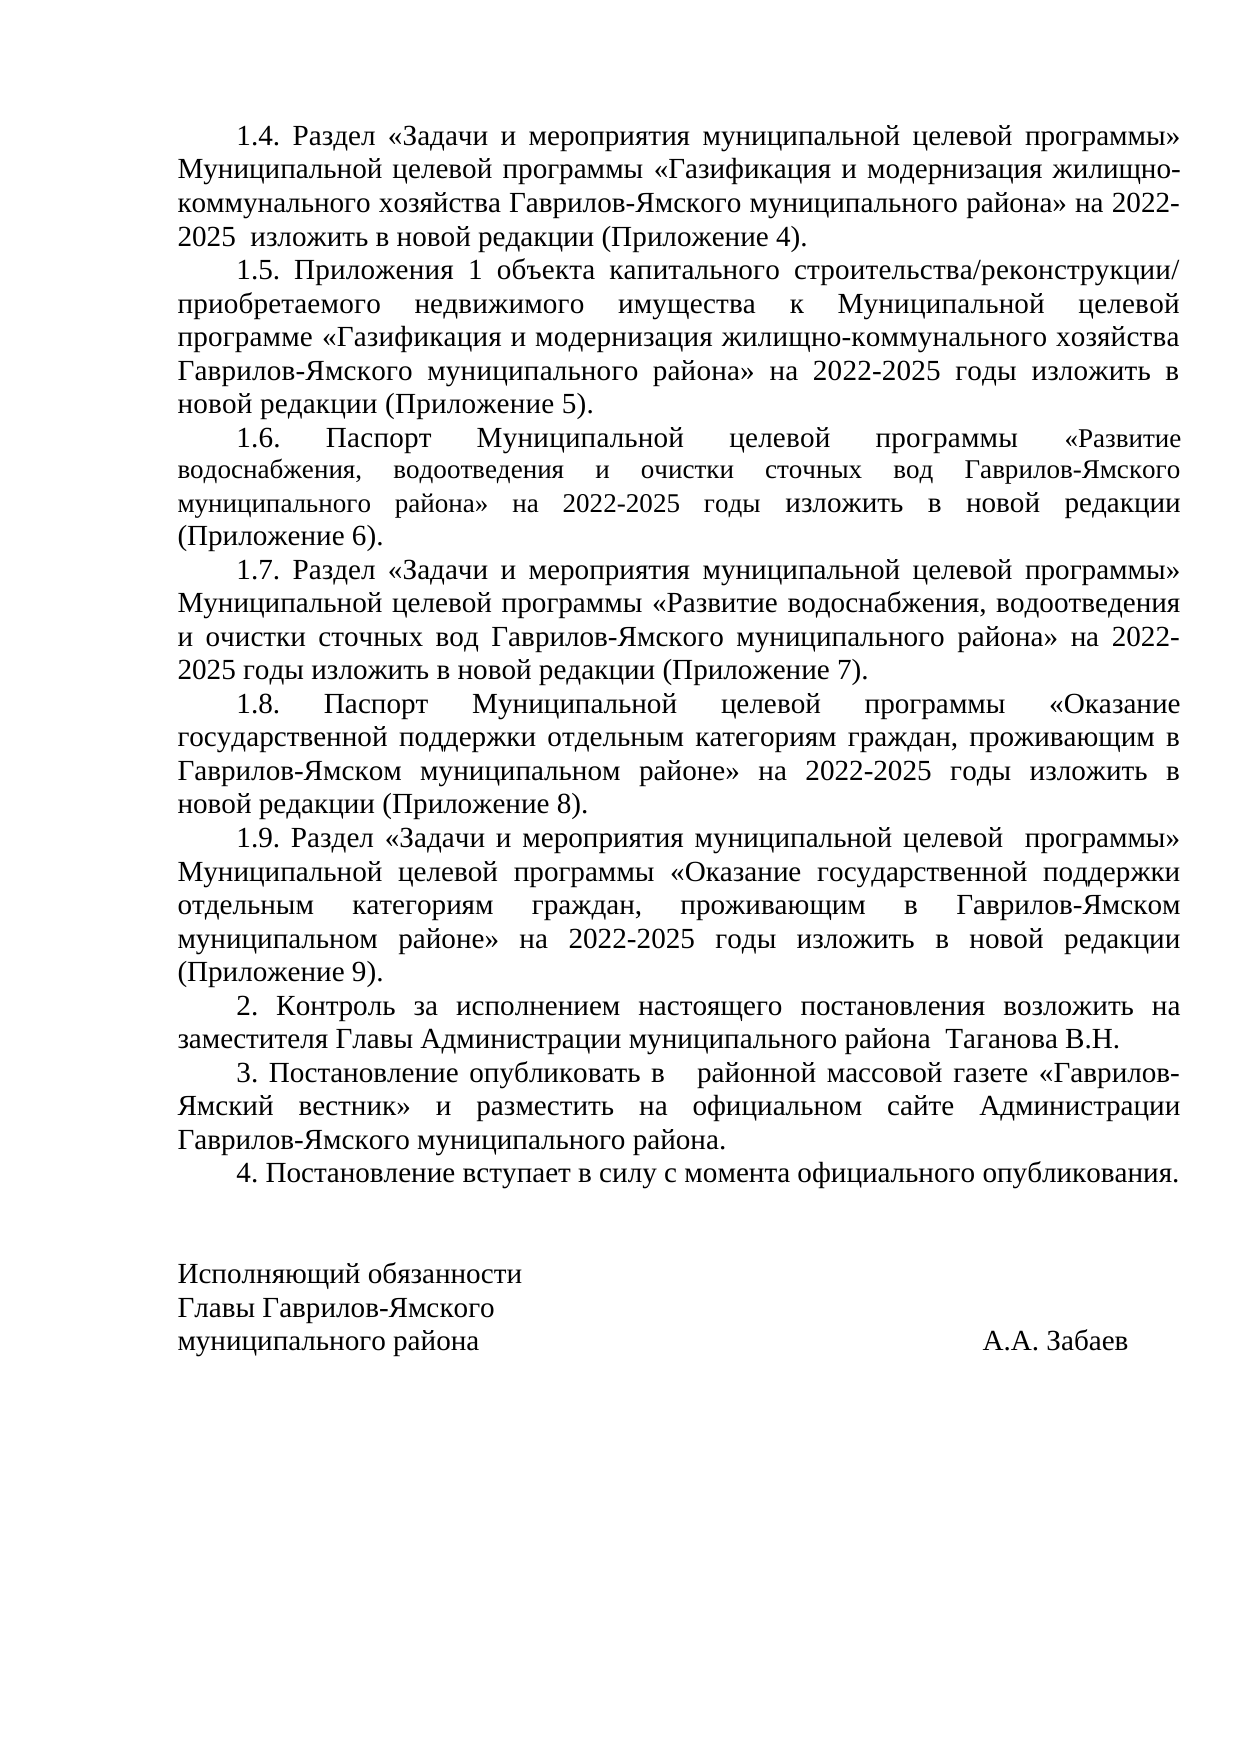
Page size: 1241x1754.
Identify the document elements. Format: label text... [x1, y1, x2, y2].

text 1.4. Раздел «Задачи и мероприятия муниципальной целевой программы» Муниципальной целевой программы «Газификация и модернизация жилищно-коммунального хозяйства Гаврилов-Ямского муниципального района» на 2022-2025 изложить в новой редакции (Приложение 4). [177, 118, 1181, 252]
text 1.5. Приложения 1 объекта капитального строительства/реконструкции/ приобретаемого недвижимого имущества к Муниципальной целевой программе «Газификация и модернизация жилищно-коммунального хозяйства Гаврилов-Ямского муниципального района» на 2022-2025 годы изложить в новой редакции (Приложение 5). [177, 252, 1181, 420]
text 1.6. Паспорт Муниципальной целевой программы «Развитие водоснабжения, водоотведения и очистки сточных вод Гаврилов-Ямского муниципального района» на 2022-2025 годы изложить в новой редакции (Приложение 6). [177, 420, 1181, 552]
text Исполняющий обязанности [177, 1256, 1181, 1290]
text 4. Постановление вступает в силу с момента официального опубликования. [177, 1156, 1181, 1189]
text 1.9. Раздел «Задачи и мероприятия муниципальной целевой программы» Муниципальной целевой программы «Оказание государственной поддержки отдельным категориям граждан, проживающим в Гаврилов-Ямском муниципальном районе» на 2022-2025 годы изложить в новой редакции (Приложение 9). [177, 820, 1181, 988]
text 1.8. Паспорт Муниципальной целевой программы «Оказание государственной поддержки отдельным категориям граждан, проживающим в Гаврилов-Ямском муниципальном районе» на 2022-2025 годы изложить в новой редакции (Приложение 8). [177, 686, 1181, 820]
text муниципального района А.А. Забаев [177, 1323, 1181, 1357]
text 2. Контроль за исполнением настоящего постановления возложить на заместителя Главы Администрации муниципального района Таганова В.Н. [177, 988, 1181, 1055]
text Главы Гаврилов-Ямского [177, 1290, 1181, 1323]
text 3. Постановление опубликовать в районной массовой газете «Гаврилов-Ямский вестник» и разместить на официальном сайте Администрации Гаврилов-Ямского муниципального района. [177, 1055, 1181, 1156]
text 1.7. Раздел «Задачи и мероприятия муниципальной целевой программы» Муниципальной целевой программы «Развитие водоснабжения, водоотведения и очистки сточных вод Гаврилов-Ямского муниципального района» на 2022-2025 годы изложить в новой редакции (Приложение 7). [177, 552, 1181, 686]
